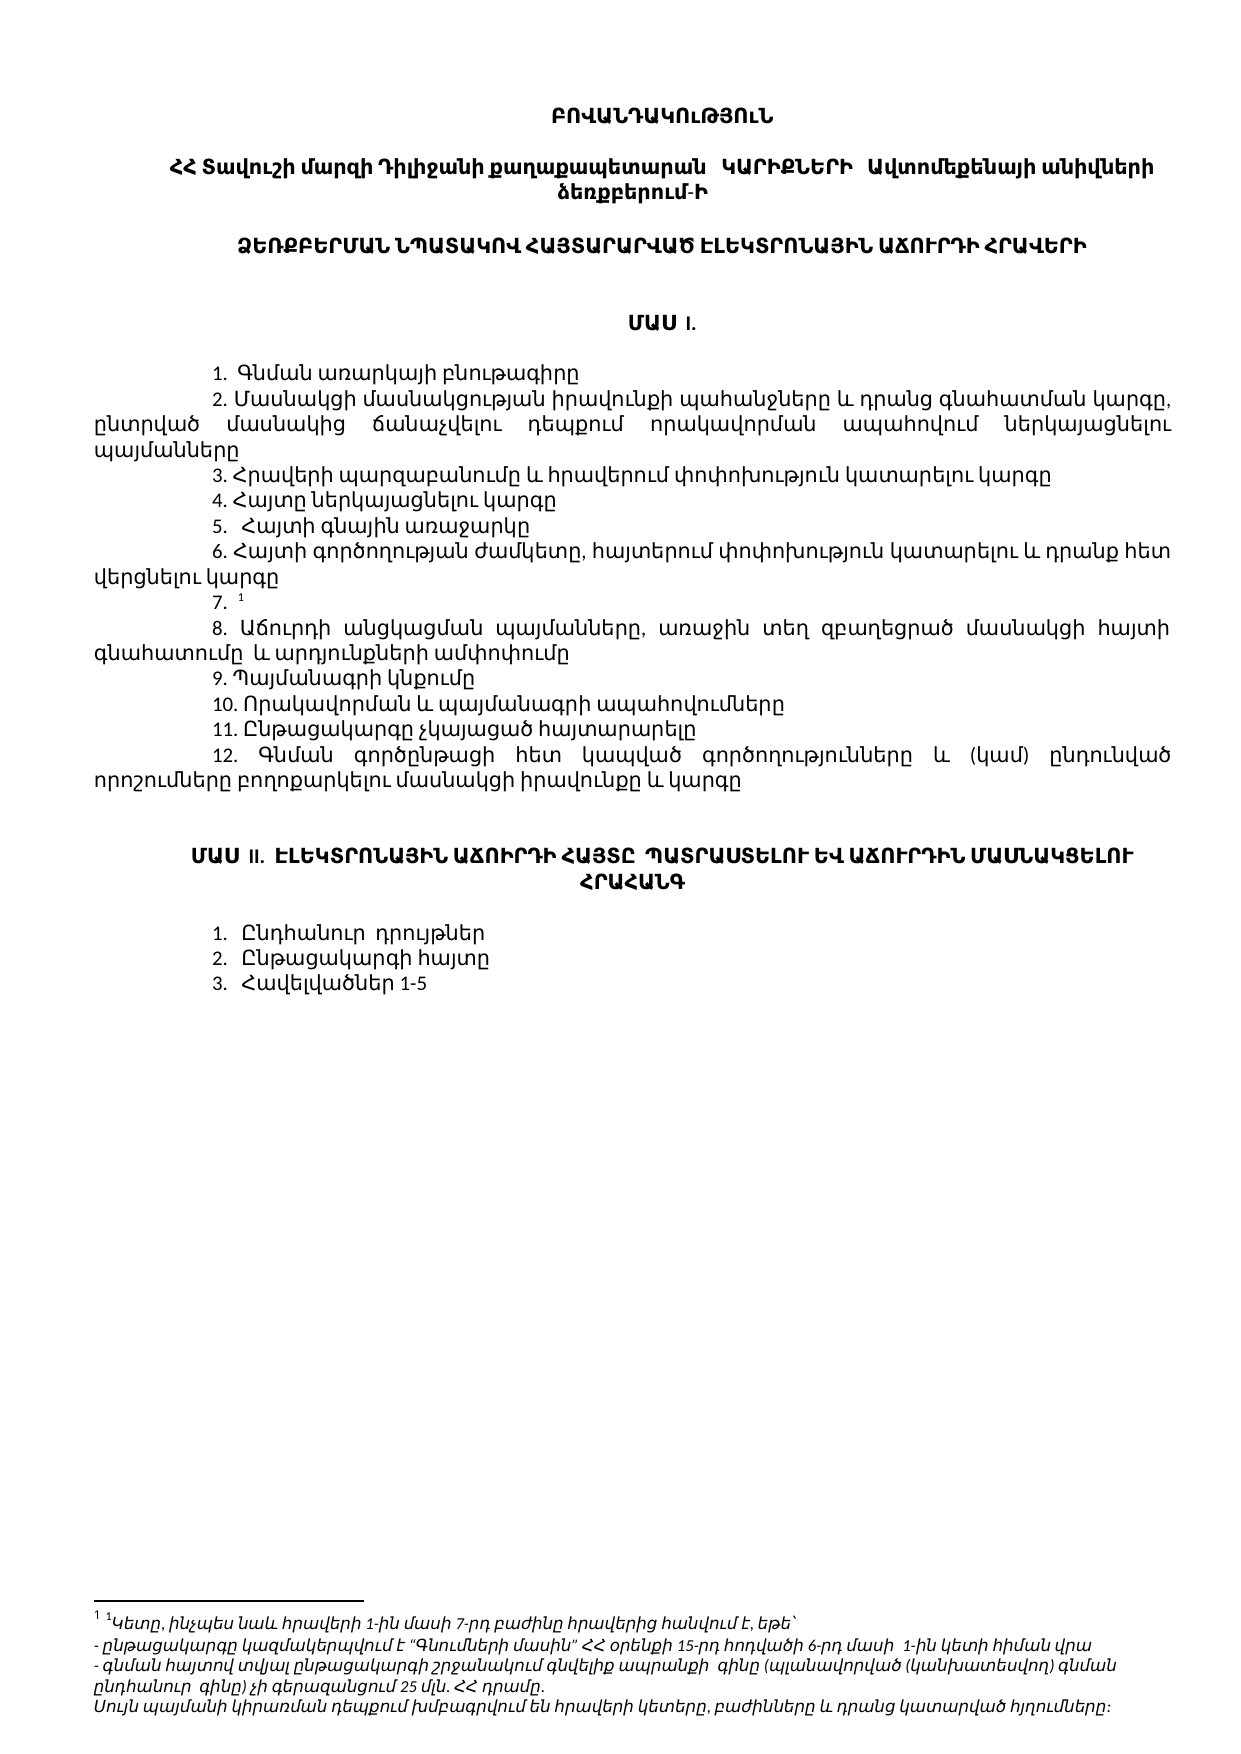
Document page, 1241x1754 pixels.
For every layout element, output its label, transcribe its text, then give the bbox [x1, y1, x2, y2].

text 6. Հայտի գործողության ժամկետը, հայտերում փոփոխություն կատարելու և դրանք հետ վերցնելու կարգը [94, 538, 1171, 589]
text 4. Հայտը ներկայացնելու կարգը [94, 488, 1171, 513]
text 12. Գնման գործընթացի հետ կապված գործողությունները և (կամ) ընդունված որոշումները բողոքարկելու մասնակցի իրավունքը և կարգը [94, 742, 1171, 793]
text 1. Ընդհանուր դրույթներ [94, 920, 1171, 945]
text ՄԱՍ I. [94, 310, 1171, 335]
text 11. Ընթացակարգը չկայացած հայտարարելը [94, 716, 1171, 742]
text 3. Հավելվածներ 1-5 [94, 971, 1171, 996]
text 2. Մասնակցի մասնակցության իրավունքի պահանջները և դրանց գնահատման կարգը, ընտրված մասնակից ճանաչվելու դեպքում որակավորման ապահովում ներկայացնելու պայմանները [94, 386, 1171, 462]
text 2. Ընթացակարգի հայտը [94, 945, 1171, 971]
text ՄԱՍ II. ԷԼԵԿՏՐՈՆԱՅԻՆ ԱՃՈԻՐԴԻ ՀԱՅՏԸ ՊԱՏՐԱՍՏԵԼՈՒ ԵՎ ԱՃՈՒՐԴԻՆ ՄԱՍՆԱԿՑԵԼՈՒ ՀՐԱՀԱՆԳ [94, 843, 1171, 894]
text 9. Պայմանագրի կնքումը [94, 666, 1171, 691]
text 3. Հրավերի պարզաբանումը և հրավերում փոփոխություն կատարելու կարգը [94, 462, 1171, 488]
text 10. Որակավորման և պայմանագրի ապահովումները [94, 691, 1171, 716]
text ՀՀ Տավուշի մարզի Դիլիջանի քաղաքապետարան ԿԱՐԻՔՆԵՐԻ Ավտոմեքենայի անիվների ձեռքբերում-Ի [94, 154, 1171, 205]
text 7. 1 [94, 589, 1171, 615]
text 8. Աճուրդի անցկացման պայմանները, առաջին տեղ զբաղեցրած մասնակցի հայտի գնահատումը և արդյունքների ամփոփումը [94, 615, 1171, 666]
text ՁԵՌՔԲԵՐՄԱՆ ՆՊԱՏԱԿՈՎ ՀԱՅՏԱՐԱՐՎԱԾ ԷԼԵԿՏՐՈՆԱՅԻՆ ԱՃՈՒՐԴԻ ՀՐԱՎԵՐԻ [94, 233, 1171, 259]
text 5. Հայտի գնային առաջարկը [94, 513, 1171, 538]
text ԲՈՎԱՆԴԱԿՈւԹՅՈւՆ [94, 103, 1171, 128]
text 1. Գնման առարկայի բնութագիրը [94, 361, 1171, 386]
